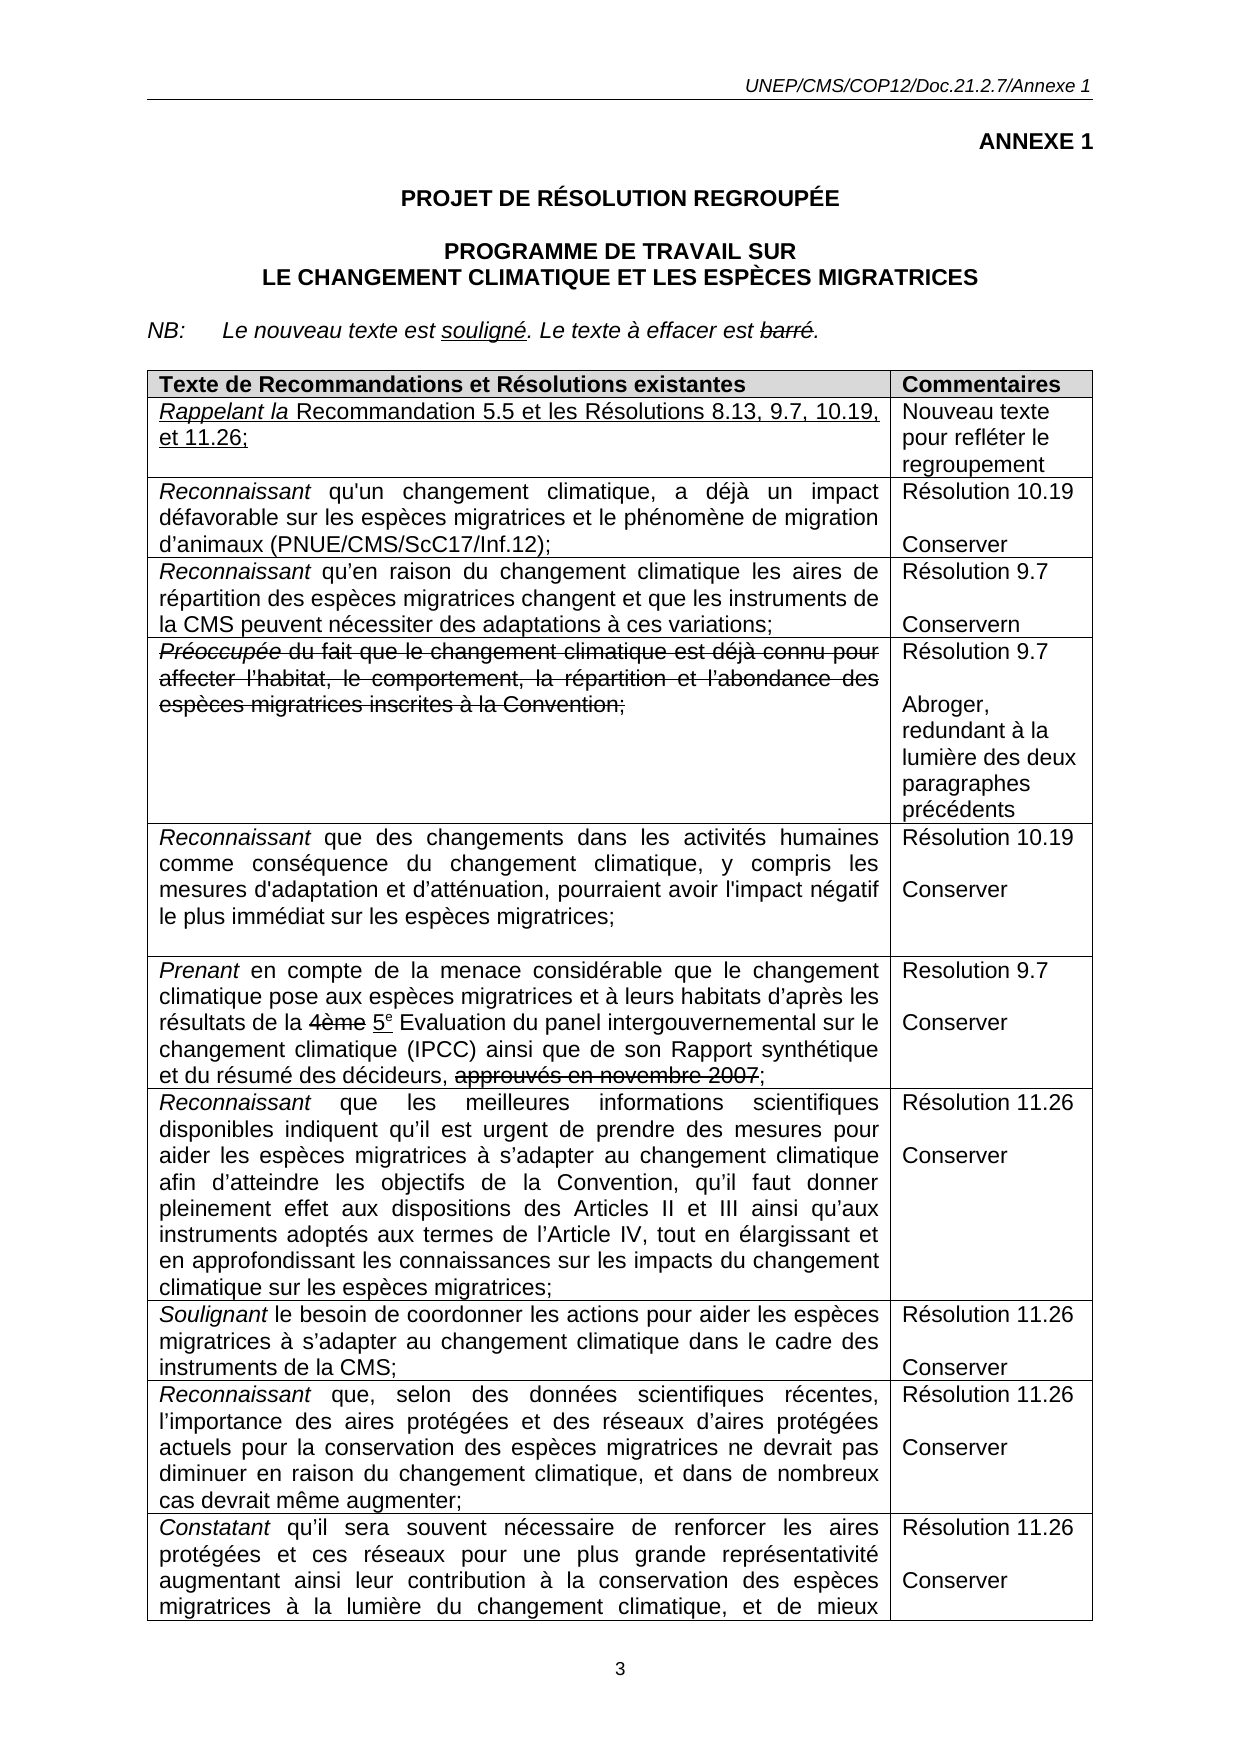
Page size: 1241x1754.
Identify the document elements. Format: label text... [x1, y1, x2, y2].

table_header Commentaires [891, 371, 1092, 397]
table_cell Résolution 11.26 Conserver [891, 1381, 1092, 1513]
table_cell Reconnaissant que, selon des données scientifiques récentes, l’importance des aires protégées et des réseaux d’aires protégées actuels pour la conservation des espèces migratrices ne devrait pas diminuer en raison du changement climatique, et dans de nombreux cas devrait même augmenter; [148, 1381, 890, 1513]
table_cell Résolution 9.7 Conservern [891, 558, 1092, 637]
table_cell Résolution 9.7 Abroger, redundant à la lumière des deux paragraphes précédents [891, 638, 1092, 823]
table_cell Reconnaissant qu'un changement climatique, a déjà un impact défavorable sur les espèces migratrices et le phénomène de migration d’animaux (PNUE/CMS/ScC17/Inf.12); [148, 478, 890, 557]
table_cell Nouveau texte pour refléter le regroupement [891, 398, 1092, 477]
table_cell Résolution 10.19 Conserver [891, 478, 1092, 557]
table_cell Reconnaissant que des changements dans les activités humaines comme conséquence du changement climatique, y compris les mesures d'adaptation et d’atténuation, pourraient avoir l'impact négatif le plus immédiat sur les espèces migratrices; [148, 824, 890, 956]
text LE Changement climatique et les espèces migratrices [147, 264, 1093, 290]
table_cell Résolution 11.26 Conserver [891, 1514, 1092, 1619]
table_cell Rappelant la Recommandation 5.5 et les Résolutions 8.13, 9.7, 10.19, et 11.26; [148, 398, 890, 477]
table_cell Reconnaissant qu’en raison du changement climatique les aires de répartition des espèces migratrices changent et que les instruments de la CMS peuvent nécessiter des adaptations à ces variations; [148, 558, 890, 637]
table_cell Préoccupée du fait que le changement climatique est déjà connu pour affecter l’habitat, le comportement, la répartition et l’abondance des espèces migratrices inscrites à la Convention; [148, 638, 890, 823]
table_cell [148, 1514, 890, 1619]
table_cell Soulignant le besoin de coordonner les actions pour aider les espèces migratrices à s’adapter au changement climatique dans le cadre des instruments de la CMS; [148, 1301, 890, 1380]
text AnnexE 1 [147, 128, 1093, 154]
table_cell Résolution 11.26 Conserver [891, 1301, 1092, 1380]
table_cell Prenant en compte de la menace considérable que le changement climatique pose aux espèces migratrices et à leurs habitats d’après les résultats de la 4ème 5e Evaluation du panel intergouvernemental sur le changement climatique (IPCC) ainsi que de son Rapport synthétique et du résumé des décideurs, approuvés en novembre 2007; [148, 957, 890, 1088]
table_header Texte de Recommandations et Résolutions existantes [148, 371, 890, 397]
table_cell Résolution 10.19 Conserver [891, 824, 1092, 956]
text NB: Le nouveau texte est souligné. Le texte à effacer est barré. [147, 317, 1093, 343]
table_cell Reconnaissant que les meilleures informations scientifiques disponibles indiquent qu’il est urgent de prendre des mesures pour aider les espèces migratrices à s’adapter au changement climatique afin d’atteindre les objectifs de la Convention, qu’il faut donner pleinement effet aux dispositions des Articles II et III ainsi qu’aux instruments adoptés aux termes de l’Article IV, tout en élargissant et en approfondissant les connaissances sur les impacts du changement climatique sur les espèces migratrices; [148, 1089, 890, 1300]
table_cell Resolution 9.7 Conserver [891, 957, 1092, 1088]
text PROGRAMME DE TRAVAIL SUR [147, 238, 1093, 264]
table_cell Résolution 11.26 Conserver [891, 1089, 1092, 1300]
text PROJET DE RÉSOLUTION REGROUPÉE [147, 185, 1093, 211]
